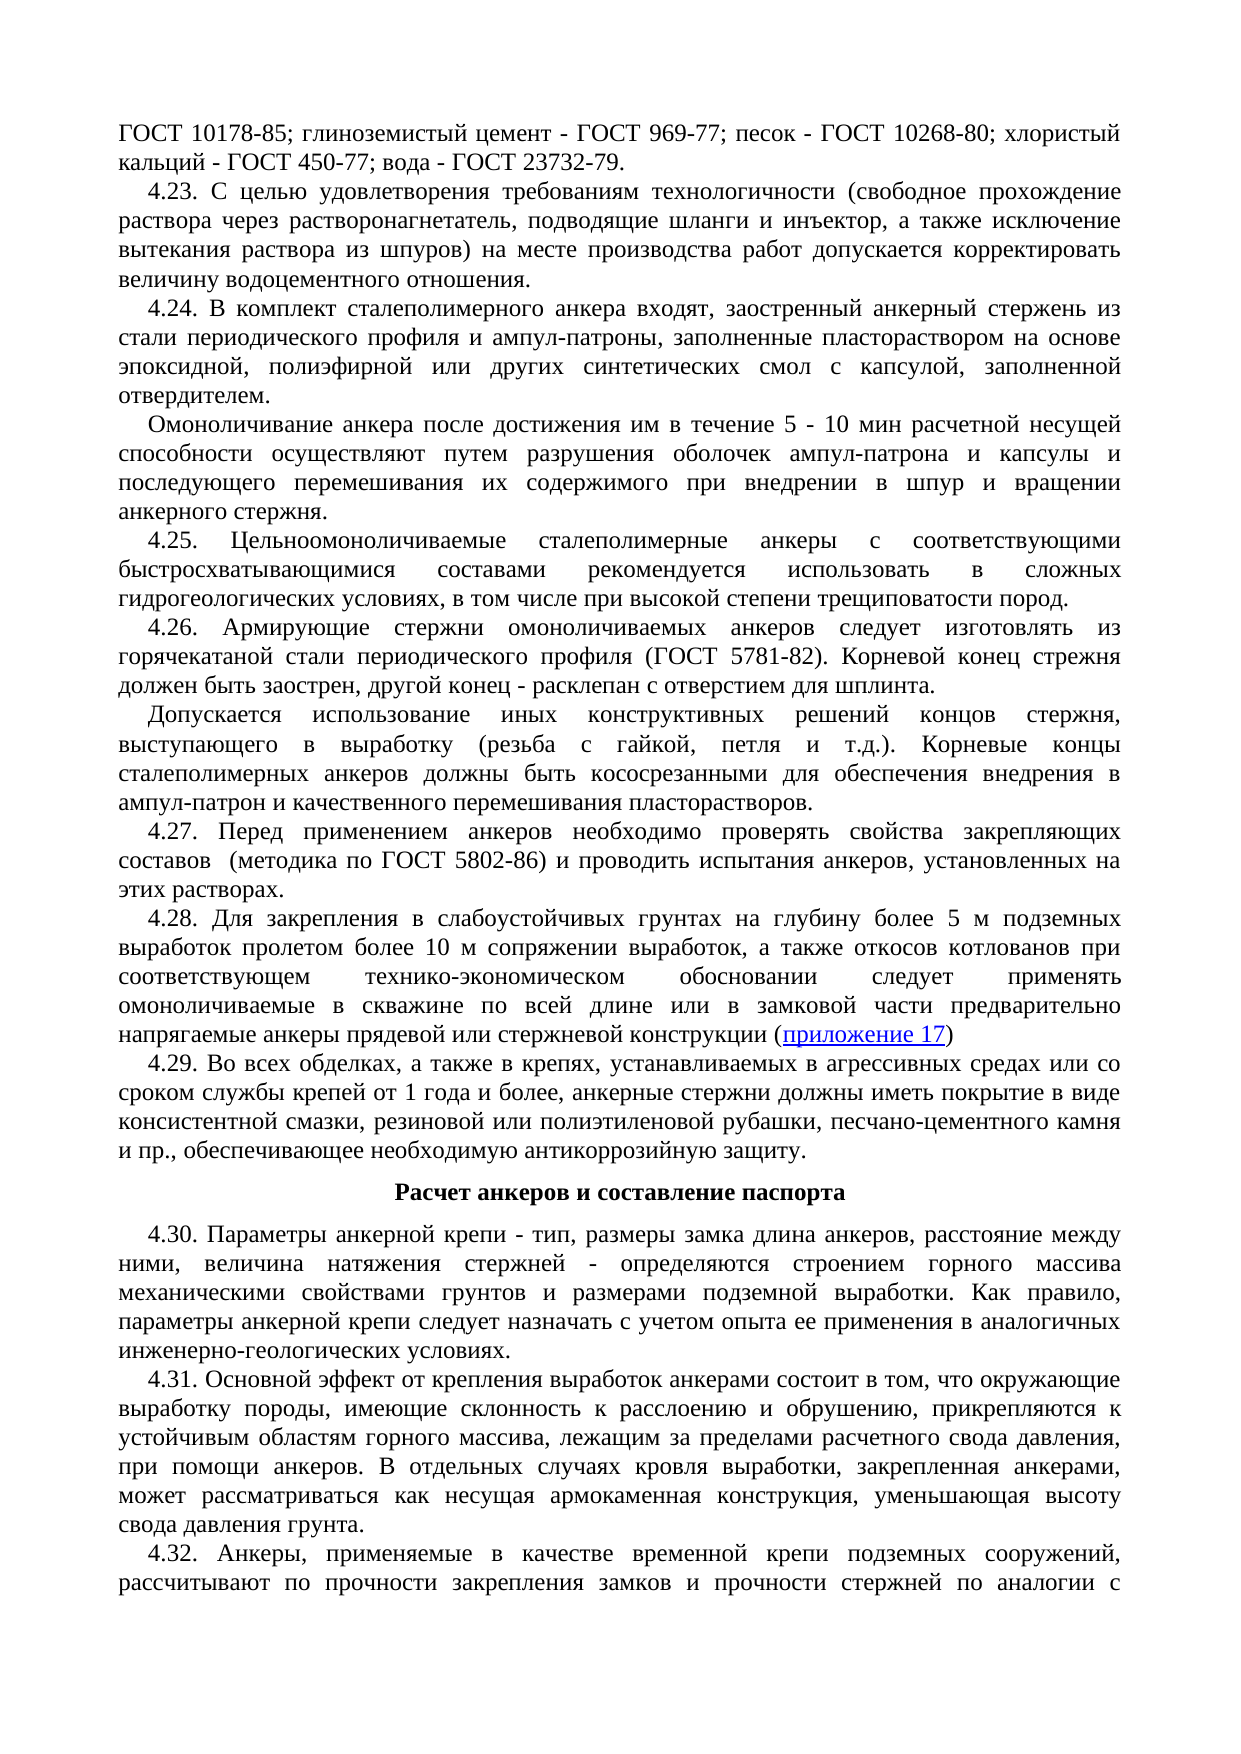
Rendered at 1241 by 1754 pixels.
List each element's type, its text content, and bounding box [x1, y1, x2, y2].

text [118, 1538, 1122, 1596]
subtitle Расчет анкеров и составление паспорта [118, 1177, 1122, 1206]
text 4.23. С целью удовлетворения требованиям технологичности (свободное прохождение раствора через растворонагнетатель, подводящие шланги и инъектор, а также исключение вытекания раствора из шпуров) на месте производства работ допускается корректировать величину водоцементного отношения. [118, 176, 1122, 292]
text 4.31. Основной эффект от крепления выработок анкерами состоит в том, что окружающие выработку породы, имеющие склонность к расслоению и обрушению, прикрепляются к устойчивым областям горного массива, лежащим за пределами расчетного свода давления, при помощи анкеров. В отдельных случаях кровля выработки, закрепленная анкерами, может рассматриваться как несущая армокаменная конструкция, уменьшающая высоту свода давления грунта. [118, 1364, 1122, 1538]
text 4.29. Во всех обделках, а также в крепях, устанавливаемых в агрессивных средах или со сроком службы крепей от 1 года и более, анкерные стержни должны иметь покрытие в виде консистентной смазки, резиновой или полиэтиленовой рубашки, песчано-цементного камня и пр., обеспечивающее необходимую антикоррозийную защиту. [118, 1048, 1122, 1164]
text 4.25. Цельноомоноличиваемые сталеполимерные анкеры с соответствующими быстросхватывающимися составами рекомендуется использовать в сложных гидрогеологических условиях, в том числе при высокой степени трещиповатости пород. [118, 525, 1122, 612]
text 4.28. Для закрепления в слабоустойчивых грунтах на глубину более 5 м подземных выработок пролетом более 10 м сопряжении выработок, а также откосов котлованов при соответствующем технико-экономическом обосновании следует применять омоноличиваемые в скважине по всей длине или в замковой части предварительно напрягаемые анкеры прядевой или стержневой конструкции (приложение 17) [118, 903, 1122, 1048]
text 4.24. В комплект сталеполимерного анкера входят, заостренный анкерный стержень из стали периодического профиля и ампул-патроны, заполненные пластораствором на основе эпоксидной, полиэфирной или других синтетических смол с капсулой, заполненной отвердителем. [118, 292, 1122, 409]
text Омоноличивание анкера после достижения им в течение 5 - 10 мин расчетной несущей способности осуществляют путем разрушения оболочек ампул-патрона и капсулы и последующего перемешивания их содержимого при внедрении в шпур и вращении анкерного стержня. [118, 409, 1122, 525]
text Допускается использование иных конструктивных решений концов стержня, выступающего в выработку (резьба с гайкой, петля и т.д.). Корневые концы сталеполимерных анкеров должны быть кососрезанными для обеспечения внедрения в ампул-патрон и качественного перемешивания пласторастворов. [118, 699, 1122, 816]
text 4.27. Перед применением анкеров необходимо проверять свойства закрепляющих составов (методика по ГОСТ 5802-86) и проводить испытания анкеров, установленных на этих растворах. [118, 816, 1122, 903]
text 4.26. Армирующие стержни омоноличиваемых анкеров следует изготовлять из горячекатаной стали периодического профиля (ГОСТ 5781-82). Корневой конец стрежня должен быть заострен, другой конец - расклепан с отверстием для шплинта. [118, 612, 1122, 699]
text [118, 118, 1122, 176]
text 4.30. Параметры анкерной крепи - тип, размеры замка длина анкеров, расстояние между ними, величина натяжения стержней - определяются строением горного массива механическими свойствами грунтов и размерами подземной выработки. Как правило, параметры анкерной крепи следует назначать с учетом опыта ее применения в аналогичных инженерно-геологических условиях. [118, 1218, 1122, 1364]
